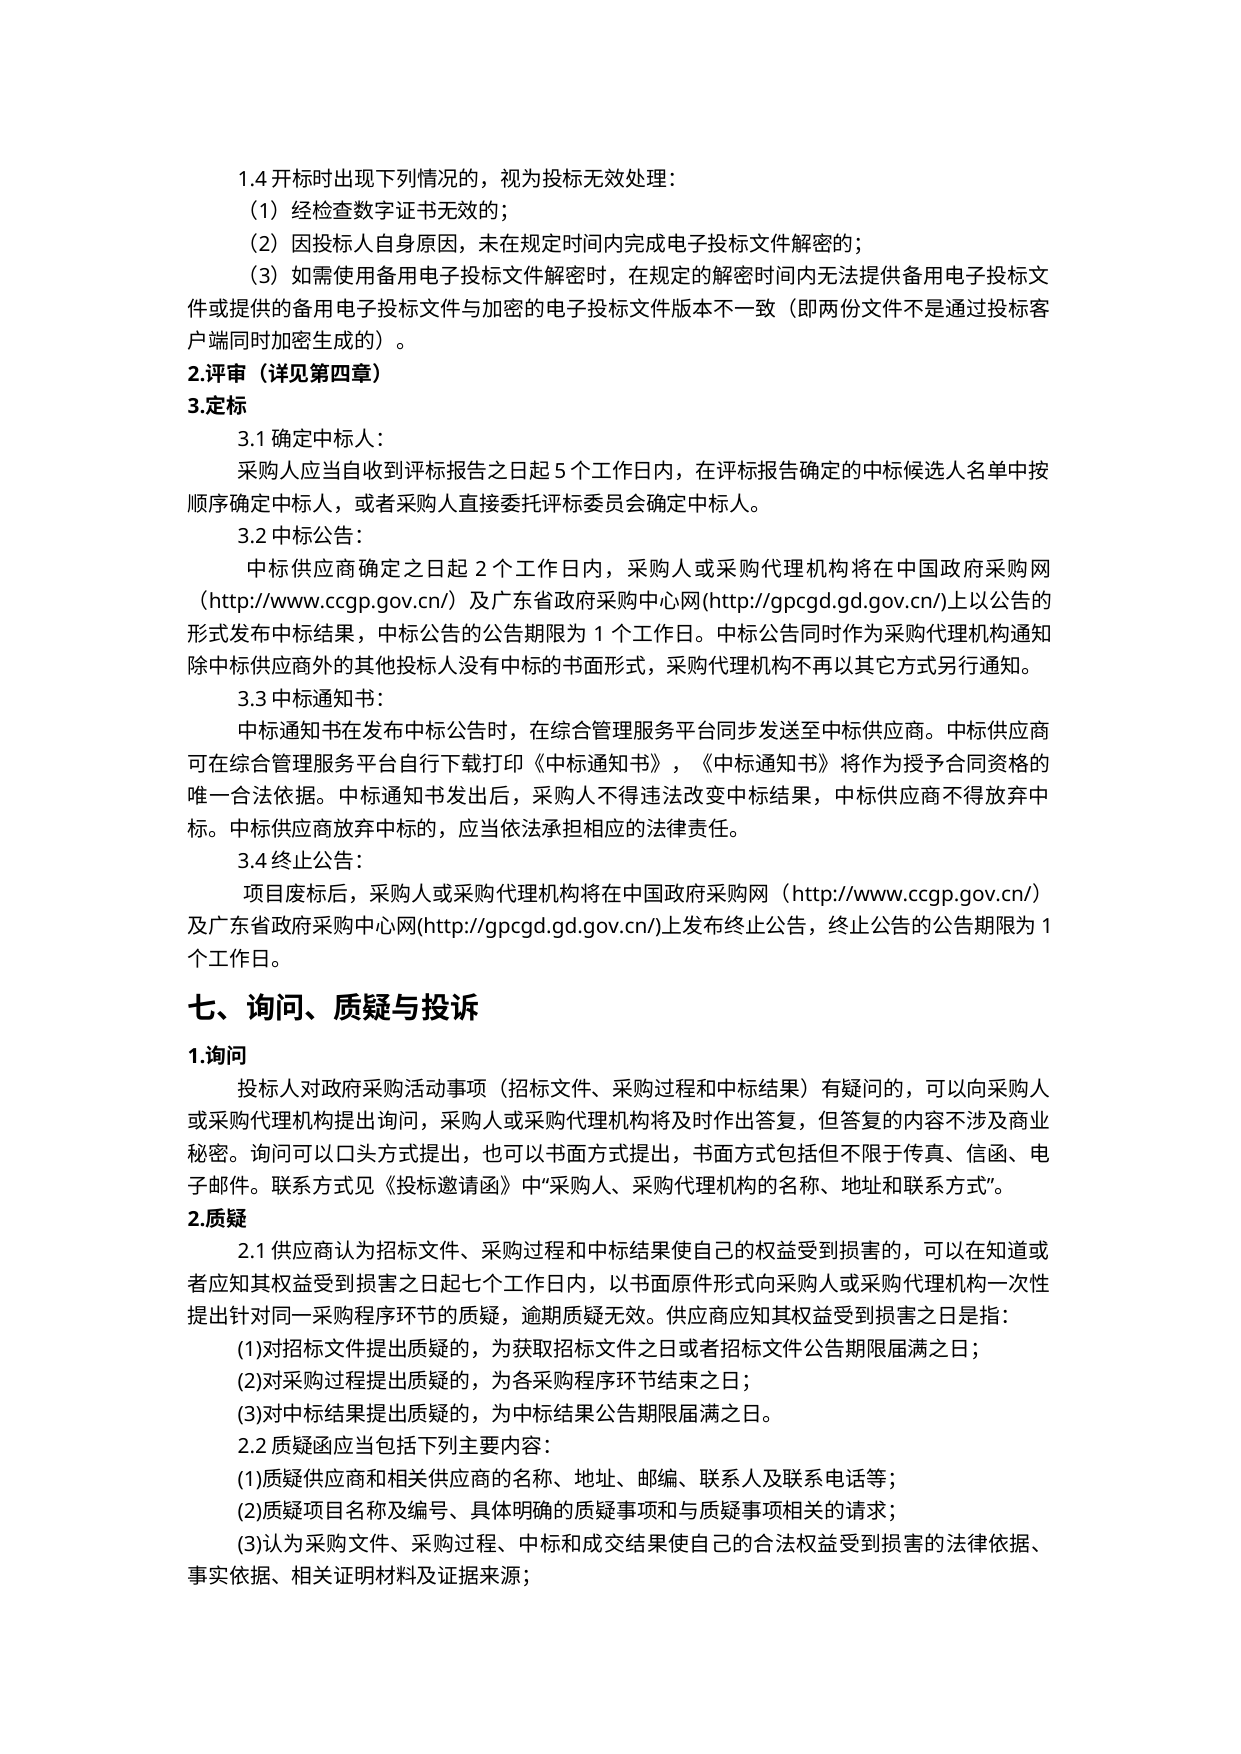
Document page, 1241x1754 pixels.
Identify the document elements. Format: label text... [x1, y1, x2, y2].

text (1)质疑供应商和相关供应商的名称、地址、邮编、联系人及联系电话等； [187, 1462, 1053, 1494]
text 3.3中标通知书： [187, 682, 1053, 714]
text (2)对采购过程提出质疑的，为各采购程序环节结束之日； [187, 1364, 1053, 1397]
text 2.质疑 [187, 1202, 1053, 1234]
text （1）经检查数字证书无效的； [187, 194, 1053, 227]
text (3)认为采购文件、采购过程、中标和成交结果使自己的合法权益受到损害的法律依据、事实依据、相关证明材料及证据来源； [187, 1527, 1053, 1592]
text 2.评审（详见第四章） [187, 357, 1053, 389]
text 投标人对政府采购活动事项（招标文件、采购过程和中标结果）有疑问的，可以向采购人或采购代理机构提出询问，采购人或采购代理机构将及时作出答复，但答复的内容不涉及商业秘密。询问可以口头方式提出，也可以书面方式提出，书面方式包括但不限于传真、信函、电子邮件。联系方式见《投标邀请函》中“采购人、采购代理机构的名称、地址和联系方式”。 [187, 1072, 1053, 1202]
text 七、询问、质疑与投诉 [187, 974, 1053, 1039]
text (2)质疑项目名称及编号、具体明确的质疑事项和与质疑事项相关的请求； [187, 1494, 1053, 1527]
text (3)对中标结果提出质疑的，为中标结果公告期限届满之日。 [187, 1397, 1053, 1429]
text 3.1确定中标人： [187, 422, 1053, 454]
text 中标通知书在发布中标公告时，在综合管理服务平台同步发送至中标供应商。中标供应商可在综合管理服务平台自行下载打印《中标通知书》，《中标通知书》将作为授予合同资格的唯一合法依据。中标通知书发出后，采购人不得违法改变中标结果，中标供应商不得放弃中标。中标供应商放弃中标的，应当依法承担相应的法律责任。 [187, 714, 1053, 844]
text 3.4终止公告： [187, 844, 1053, 877]
text （3）如需使用备用电子投标文件解密时，在规定的解密时间内无法提供备用电子投标文件或提供的备用电子投标文件与加密的电子投标文件版本不一致（即两份文件不是通过投标客户端同时加密生成的）。 [187, 259, 1053, 357]
text 1.询问 [187, 1039, 1053, 1072]
text 2.2质疑函应当包括下列主要内容： [187, 1429, 1053, 1462]
text 采购人应当自收到评标报告之日起5个工作日内，在评标报告确定的中标候选人名单中按顺序确定中标人，或者采购人直接委托评标委员会确定中标人。 [187, 454, 1053, 519]
text 3.定标 [187, 389, 1053, 422]
text （2）因投标人自身原因，未在规定时间内完成电子投标文件解密的； [187, 227, 1053, 259]
text 2.1供应商认为招标文件、采购过程和中标结果使自己的权益受到损害的，可以在知道或者应知其权益受到损害之日起七个工作日内，以书面原件形式向采购人或采购代理机构一次性提出针对同一采购程序环节的质疑，逾期质疑无效。供应商应知其权益受到损害之日是指： [187, 1234, 1053, 1332]
text 3.2中标公告： [187, 519, 1053, 552]
text 项目废标后，采购人或采购代理机构将在中国政府采购网（http://www.ccgp.gov.cn/）及广东省政府采购中心网(http://gpcgd.gd.gov.cn/)上发布终止公告，终止公告的公告期限为1个工作日。 [187, 877, 1053, 974]
text 中标供应商确定之日起2个工作日内，采购人或采购代理机构将在中国政府采购网（http://www.ccgp.gov.cn/）及广东省政府采购中心网(http://gpcgd.gd.gov.cn/)上以公告的形式发布中标结果，中标公告的公告期限为 1 个工作日。中标公告同时作为采购代理机构通知除中标供应商外的其他投标人没有中标的书面形式，采购代理机构不再以其它方式另行通知。 [187, 552, 1053, 682]
text (1)对招标文件提出质疑的，为获取招标文件之日或者招标文件公告期限届满之日； [187, 1332, 1053, 1364]
text 1.4开标时出现下列情况的，视为投标无效处理： [187, 162, 1053, 194]
